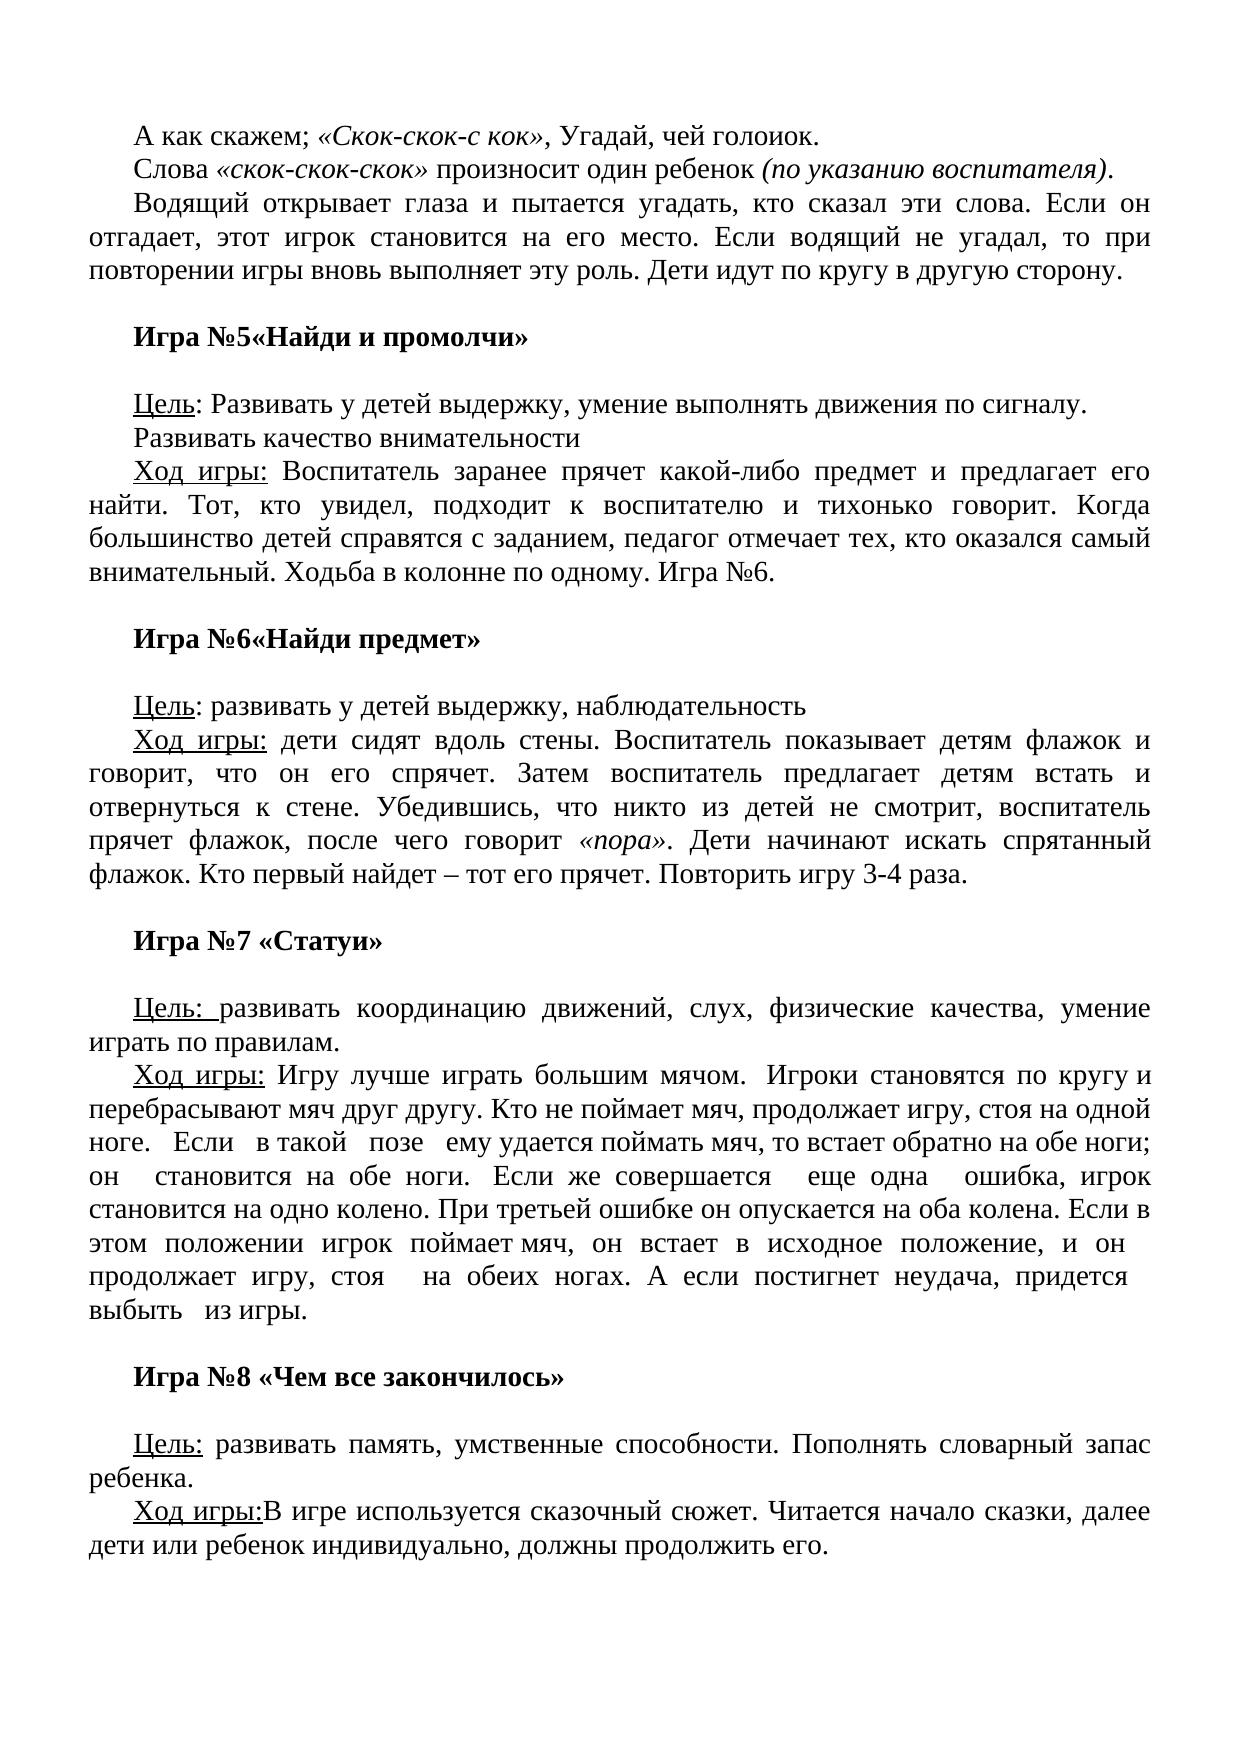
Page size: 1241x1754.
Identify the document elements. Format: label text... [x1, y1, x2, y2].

text Игра №5«Найди и промолчи» [89, 319, 1152, 353]
text Игра №6«Найди предмет» [89, 621, 1152, 655]
text Ход игры: Воспитатель заранее прячет какой-либо предмет и предлагает его найти. Тот, кто увидел, подходит к воспитателю и тихонько говорит. Когда большинство детей справятся с заданием, педагог отмечает тех, кто оказался самый внимательный. Ходьба в колонне по одному. Игра №6. [89, 453, 1152, 588]
text Ход игры: дети сидят вдоль стены. Воспитатель показывает детям флажок и говорит, что он его спрячет. Затем воспитатель предлагает детям встать и отвернуться к стене. Убедившись, что никто из детей не смотрит, воспитатель прячет флажок, после чего говорит «пора». Дети начинают искать спрятанный флажок. Кто первый найдет – тот его прячет. Повторить игру 3-4 раза. [89, 722, 1152, 889]
text Цель: развивать координацию движений, слух, физические качества, умение играть по правилам. [89, 990, 1152, 1057]
text Ход игры: Игру лучше играть большим мячом. Игроки становятся по кругу и перебрасывают мяч друг другу. Кто не поймает мяч, продолжает игру, стоя на одной ноге. Если в такой позе ему удается поймать мяч, то встает обратно на обе ноги; он становится на обе ноги. Если же совершается еще одна ошибка, игрок становится на одно колено. При третьей ошибке он опускается на оба колена. Если в этом положении игрок поймает мяч, он встает в исходное положение, и он продолжает игру, стоя на обеих ногах. А если постигнет неудача, придется выбыть из игры. [89, 1057, 1152, 1326]
text Цель: развивать память, умственные способности. Пополнять словарный запас ребенка. [89, 1426, 1152, 1493]
text Развивать качество внимательности [89, 420, 1152, 453]
text Цель: развивать у детей выдержку, наблюдательность [89, 688, 1152, 722]
text Слова «скок-скок-скок» произносит один ребенок (по указанию воспитателя). [89, 152, 1152, 185]
text Игра №8 «Чем все закончилось» [89, 1359, 1152, 1393]
text Ход игры:В игре используется сказочный сюжет. Читается начало сказки, далее дети или ребенок индивидуально, должны продолжить его. [89, 1493, 1152, 1560]
text Цель: Развивать у детей выдержку, умение выполнять движения по сигналу. [89, 386, 1152, 420]
text Игра №7 «Статуи» [89, 923, 1152, 957]
text А как скажем; «Скок-скок-с кок», Угадай, чей голоиок. [89, 118, 1152, 152]
text Водящий открывает глаза и пытается угадать, кто сказал эти слова. Если он отгадает, этот игрок становится на его место. Если водящий не угадал, то при повторении игры вновь выполняет эту роль. Дети идут по кругу в другую сторону. [89, 185, 1152, 286]
